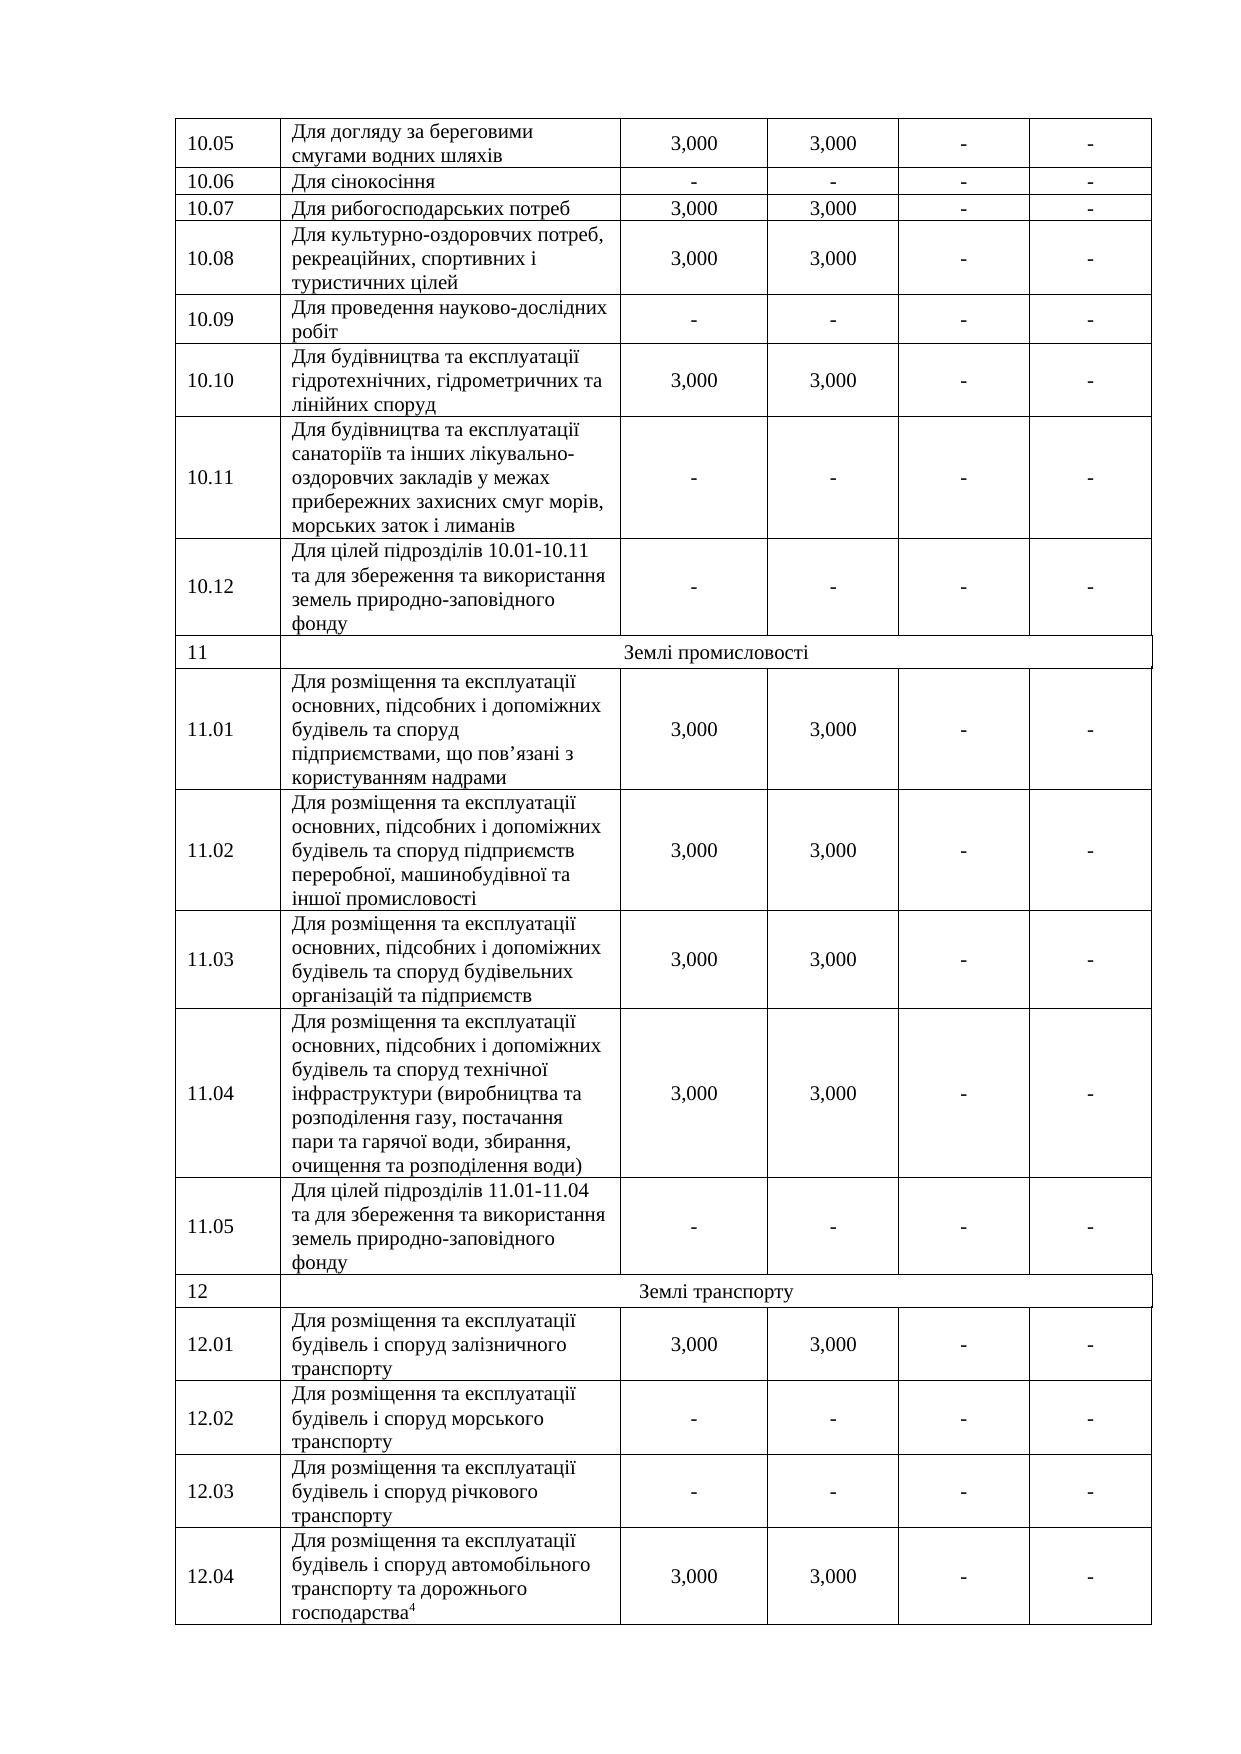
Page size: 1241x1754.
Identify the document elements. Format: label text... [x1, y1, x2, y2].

table_cell 3,000 [621, 119, 767, 167]
table_cell 3,000 [768, 911, 898, 1007]
table_cell - [621, 295, 767, 343]
table_cell - [899, 344, 1029, 416]
table_cell - [768, 1381, 898, 1453]
table_cell 10.06 [176, 168, 280, 194]
table_cell - [899, 417, 1029, 537]
table_cell 3,000 [768, 1009, 898, 1177]
table_cell 3,000 [621, 669, 767, 789]
table_cell Для догляду за береговими смугами водних шляхів [281, 119, 620, 167]
table_cell 3,000 [768, 790, 898, 910]
table_cell - [899, 539, 1029, 635]
table_cell 3,000 [621, 195, 767, 220]
table_cell - [1030, 1178, 1151, 1274]
table_cell 10.10 [176, 344, 280, 416]
table_cell 3,000 [621, 1009, 767, 1177]
table_cell Для цілей підрозділів 10.01-10.11 та для збереження та використання земель природно-заповідного фонду [281, 539, 620, 635]
table_cell 11 [176, 636, 280, 667]
table_cell Для цілей підрозділів 11.01-11.04 та для збереження та використання земель природно-заповідного фонду [281, 1178, 620, 1274]
table_cell - [1030, 539, 1151, 635]
table_cell - [899, 1178, 1029, 1274]
table_cell - [1030, 669, 1151, 789]
table_cell - [1030, 417, 1151, 537]
table_cell 3,000 [621, 1308, 767, 1380]
table_cell - [768, 417, 898, 537]
table_cell Землі промисловості [281, 636, 1152, 667]
table_cell - [621, 417, 767, 537]
table_cell 12.02 [176, 1381, 280, 1453]
table_cell Для розміщення та експлуатації основних, підсобних і допоміжних будівель та споруд підприємствами, що пов’язані з користуванням надрами [281, 669, 620, 789]
table_cell 3,000 [768, 1528, 898, 1624]
table_cell - [899, 1381, 1029, 1453]
table_cell Для розміщення та експлуатації основних, підсобних і допоміжних будівель та споруд технічної інфраструктури (виробництва та розподілення газу, постачання пари та гарячої води, збирання, очищення та розподілення води) [281, 1009, 620, 1177]
table_cell Для розміщення та експлуатації основних, підсобних і допоміжних будівель та споруд підприємств переробної, машинобудівної та іншої промисловості [281, 790, 620, 910]
table_cell - [1030, 1009, 1151, 1177]
table_cell 10.12 [176, 539, 280, 635]
table_cell - [768, 1178, 898, 1274]
table_cell - [1030, 1455, 1151, 1527]
table_cell Для культурно-оздоровчих потреб, рекреаційних, спортивних і туристичних цілей [281, 221, 620, 294]
table_cell 3,000 [768, 669, 898, 789]
table_cell - [899, 295, 1029, 343]
table_cell 3,000 [768, 195, 898, 220]
table_cell 10.11 [176, 417, 280, 537]
table_cell - [899, 168, 1029, 194]
table_cell - [1030, 790, 1151, 910]
table_cell Для сінокосіння [281, 168, 620, 194]
table_cell - [1030, 1308, 1151, 1380]
table_cell Для розміщення та експлуатації основних, підсобних і допоміжних будівель та споруд будівельних організацій та підприємств [281, 911, 620, 1007]
table_cell Для розміщення та експлуатації будівель і споруд морського транспорту [281, 1381, 620, 1453]
table_cell 12.01 [176, 1308, 280, 1380]
table_cell 12 [176, 1275, 280, 1307]
table_cell 11.03 [176, 911, 280, 1007]
table_cell - [621, 1381, 767, 1453]
table_cell 10.07 [176, 195, 280, 220]
table_cell - [1030, 1381, 1151, 1453]
table_cell - [1030, 119, 1151, 167]
table_cell 3,000 [621, 911, 767, 1007]
table_cell - [899, 119, 1029, 167]
table_cell 3,000 [621, 790, 767, 910]
table_cell - [899, 1308, 1029, 1380]
table_cell 3,000 [768, 119, 898, 167]
table_cell - [899, 221, 1029, 294]
table_cell - [768, 1455, 898, 1527]
table_cell - [1030, 168, 1151, 194]
table_cell - [768, 295, 898, 343]
table_cell - [621, 1178, 767, 1274]
table_cell 10.05 [176, 119, 280, 167]
table_cell 3,000 [768, 344, 898, 416]
table_cell - [1030, 295, 1151, 343]
table_cell - [768, 168, 898, 194]
table_cell - [899, 195, 1029, 220]
table_cell - [768, 539, 898, 635]
table_cell - [1030, 221, 1151, 294]
table_cell Для розміщення та експлуатації будівель і споруд автомобільного транспорту та дорожнього господарства4 [281, 1528, 620, 1624]
table_cell Землі транспорту [281, 1275, 1152, 1307]
table_cell 12.04 [176, 1528, 280, 1624]
table_cell - [899, 1528, 1029, 1624]
table_cell - [899, 1009, 1029, 1177]
table_cell Для будівництва та експлуатації санаторіїв та інших лікувально-оздоровчих закладів у межах прибережних захисних смуг морів, морських заток і лиманів [281, 417, 620, 537]
table_cell Для будівництва та експлуатації гідротехнічних, гідрометричних та лінійних споруд [281, 344, 620, 416]
table_cell - [621, 539, 767, 635]
table_cell 10.08 [176, 221, 280, 294]
table_cell 12.03 [176, 1455, 280, 1527]
table_cell - [899, 1455, 1029, 1527]
table_cell 3,000 [768, 221, 898, 294]
table_cell - [1030, 911, 1151, 1007]
table_cell Для рибогосподарських потреб [281, 195, 620, 220]
table_cell - [621, 1455, 767, 1527]
table_cell 3,000 [621, 1528, 767, 1624]
table_cell Для проведення науково-дослідних робіт [281, 295, 620, 343]
table_cell - [899, 911, 1029, 1007]
table_cell - [899, 790, 1029, 910]
table_cell 3,000 [621, 344, 767, 416]
table_cell 11.02 [176, 790, 280, 910]
table_cell 11.04 [176, 1009, 280, 1177]
table_cell - [1030, 344, 1151, 416]
table_cell Для розміщення та експлуатації будівель і споруд залізничного транспорту [281, 1308, 620, 1380]
table_cell - [1030, 195, 1151, 220]
table_cell 3,000 [621, 221, 767, 294]
table_cell 3,000 [768, 1308, 898, 1380]
table_cell - [1030, 1528, 1151, 1624]
table_cell - [621, 168, 767, 194]
table_cell 11.05 [176, 1178, 280, 1274]
table_cell Для розміщення та експлуатації будівель і споруд річкового транспорту [281, 1455, 620, 1527]
table_cell 10.09 [176, 295, 280, 343]
table_cell 11.01 [176, 669, 280, 789]
table_cell - [899, 669, 1029, 789]
